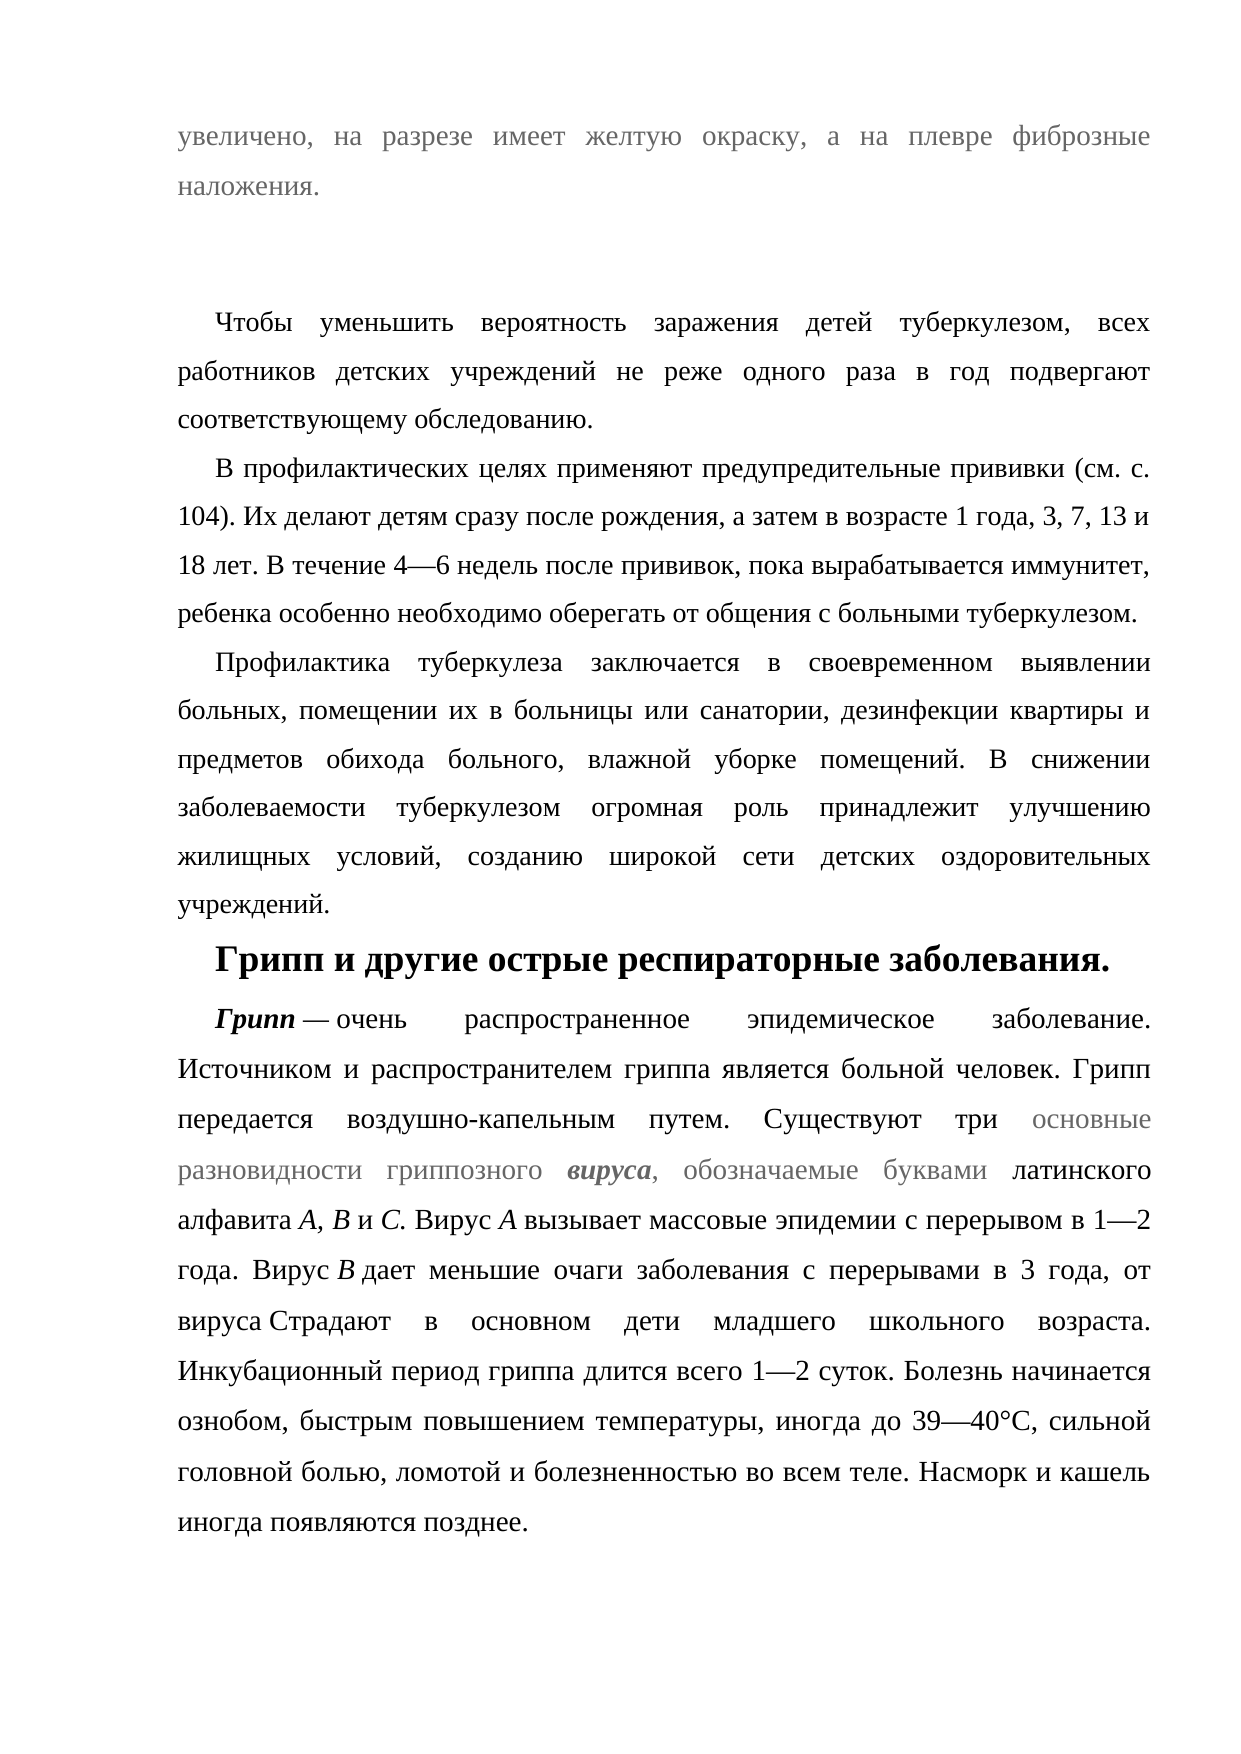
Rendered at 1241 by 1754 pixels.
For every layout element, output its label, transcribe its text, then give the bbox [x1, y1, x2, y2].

text В профилактических целях применяют предупредительные прививки (см. с. 104). Их делают детям сразу после рождения, а затем в возрасте 1 года, 3, 7, 13 и 18 лет. В течение 4—6 недель после прививок, пока вырабатывается иммунитет, ребенка особенно необходимо оберегать от общения с больными туберкулезом. [177, 451, 1152, 629]
text Грипп и другие острые респираторные заболевания. [177, 936, 1152, 979]
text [177, 152, 1152, 202]
text Грипп — очень распространенное эпидемическое заболевание. Источником и распространителем гриппа является больной человек. Грипп передается воздушно-капельным путем. Существуют три основные разновидности гриппозного вируса, обозначаемые буквами латинского алфавита А, В и С. Вирус А вызывает массовые эпидемии с перерывом в 1—2 года. Вирус В дает меньшие очаги заболевания с перерывами в 3 года, от вируса Страдают в основном дети младшего школьного возраста. Инкубационный период гриппа длится всего 1—2 суток. Болезнь начинается ознобом, быстрым повышением температуры, иногда до 39—40°С, сильной головной болью, ломотой и болезненностью во всем теле. Насморк и кашель иногда появляются позднее. [177, 1001, 1152, 1537]
text Чтобы уменьшить вероятность заражения детей туберкулезом, всех работников детских учреждений не реже одного раза в год подвергают соответствующему обследованию. [177, 305, 1152, 434]
text Профилактика туберкулеза заключается в своевременном выявлении больных, помещении их в больницы или санатории, дезинфекции квартиры и предметов обихода больного, влажной уборке помещений. В снижении заболеваемости туберкулезом огромная роль принадлежит улучшению жилищных условий, созданию широкой сети детских оздоровительных учреждений. [177, 645, 1152, 920]
